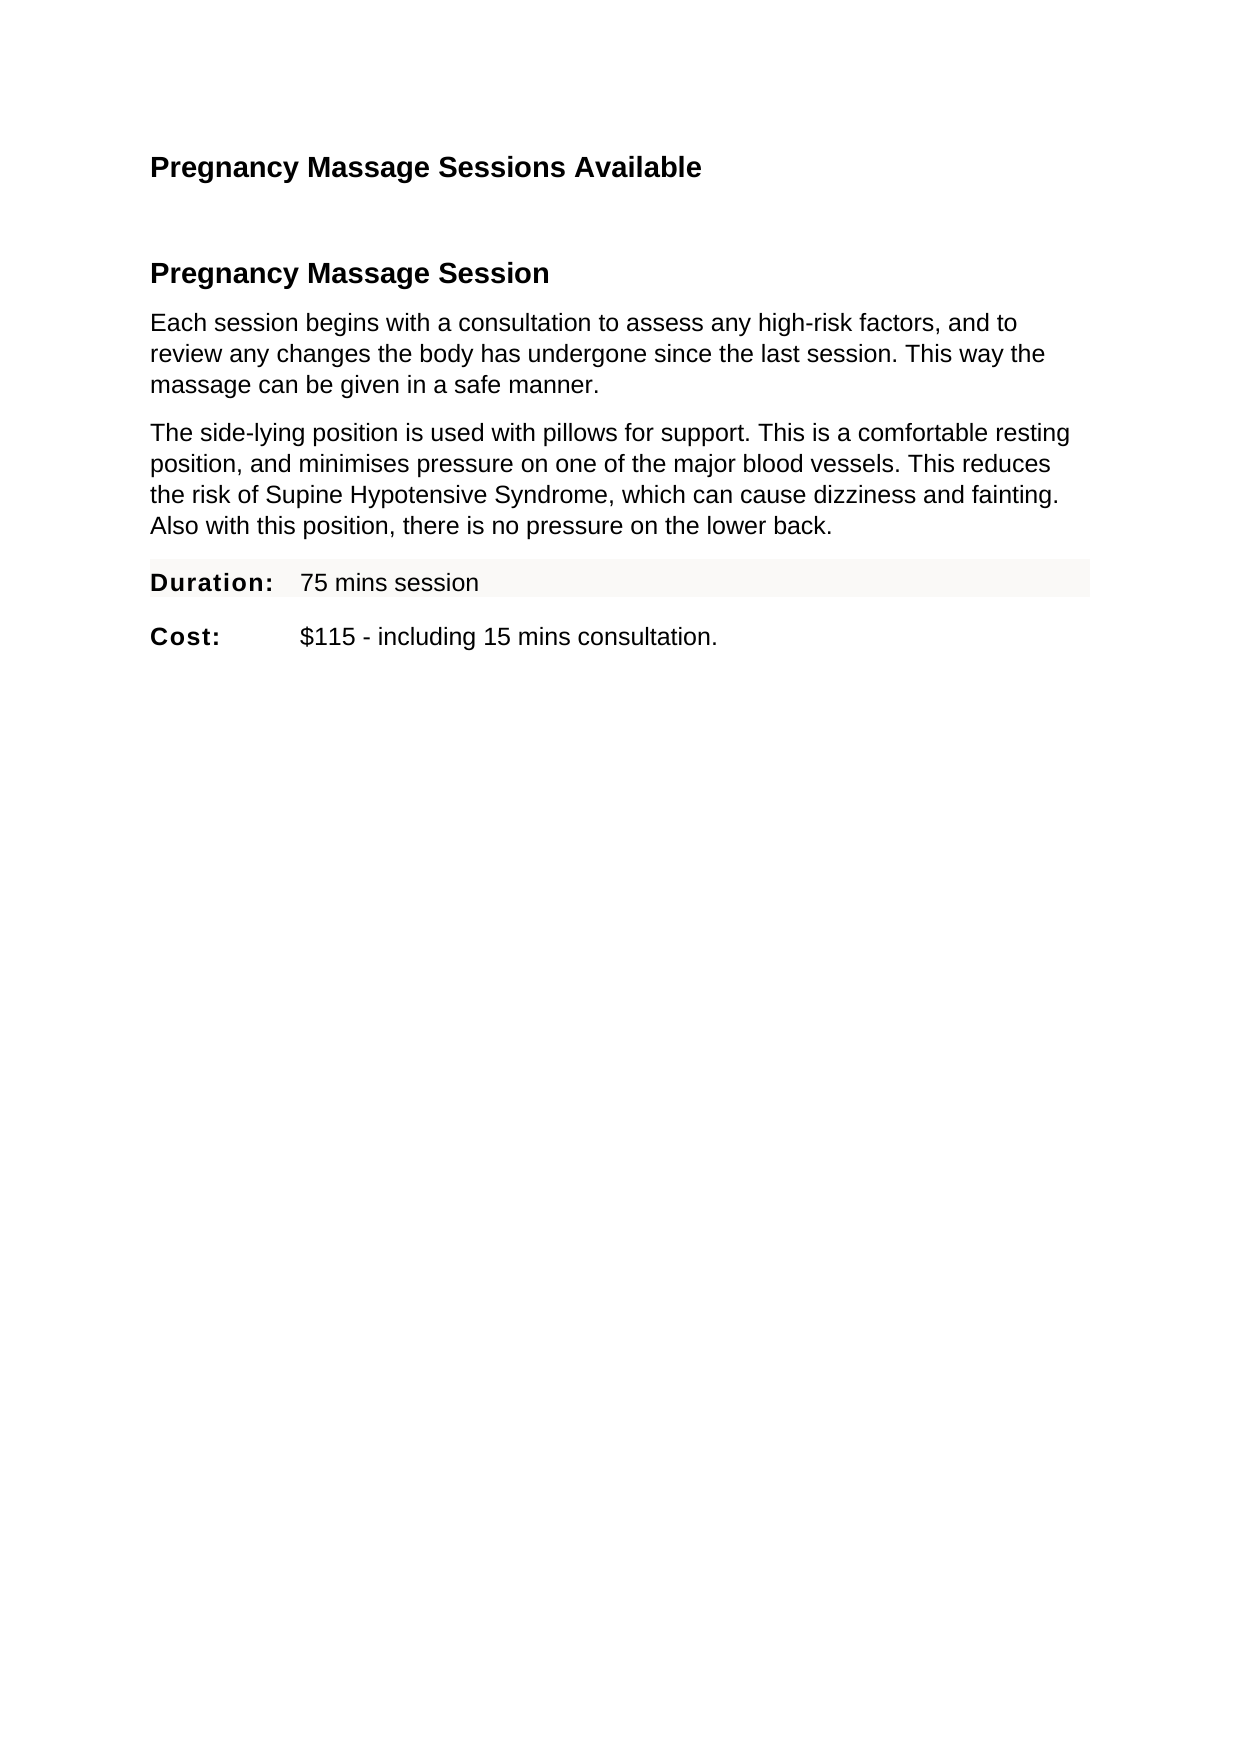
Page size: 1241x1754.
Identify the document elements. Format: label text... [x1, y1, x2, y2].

text Pregnancy Massage Sessions Available [150, 150, 1090, 183]
text Pregnancy Massage Session [150, 256, 1090, 289]
text Each session begins with a consultation to assess any high-risk factors, and to review any changes the body has undergone since the last session. This way the massage can be given in a safe manner. [150, 308, 1090, 399]
text Cost: $115 - including 15 mins consultation. [150, 622, 1090, 650]
text The side-lying position is used with pillows for support. This is a comfortable resting position, and minimises pressure on one of the major blood vessels. This reduces the risk of Supine Hypotensive Syndrome, which can cause dizziness and fainting. Also with this position, there is no pressure on the lower back. [150, 418, 1090, 540]
text Duration: 75 mins session [150, 559, 1090, 597]
